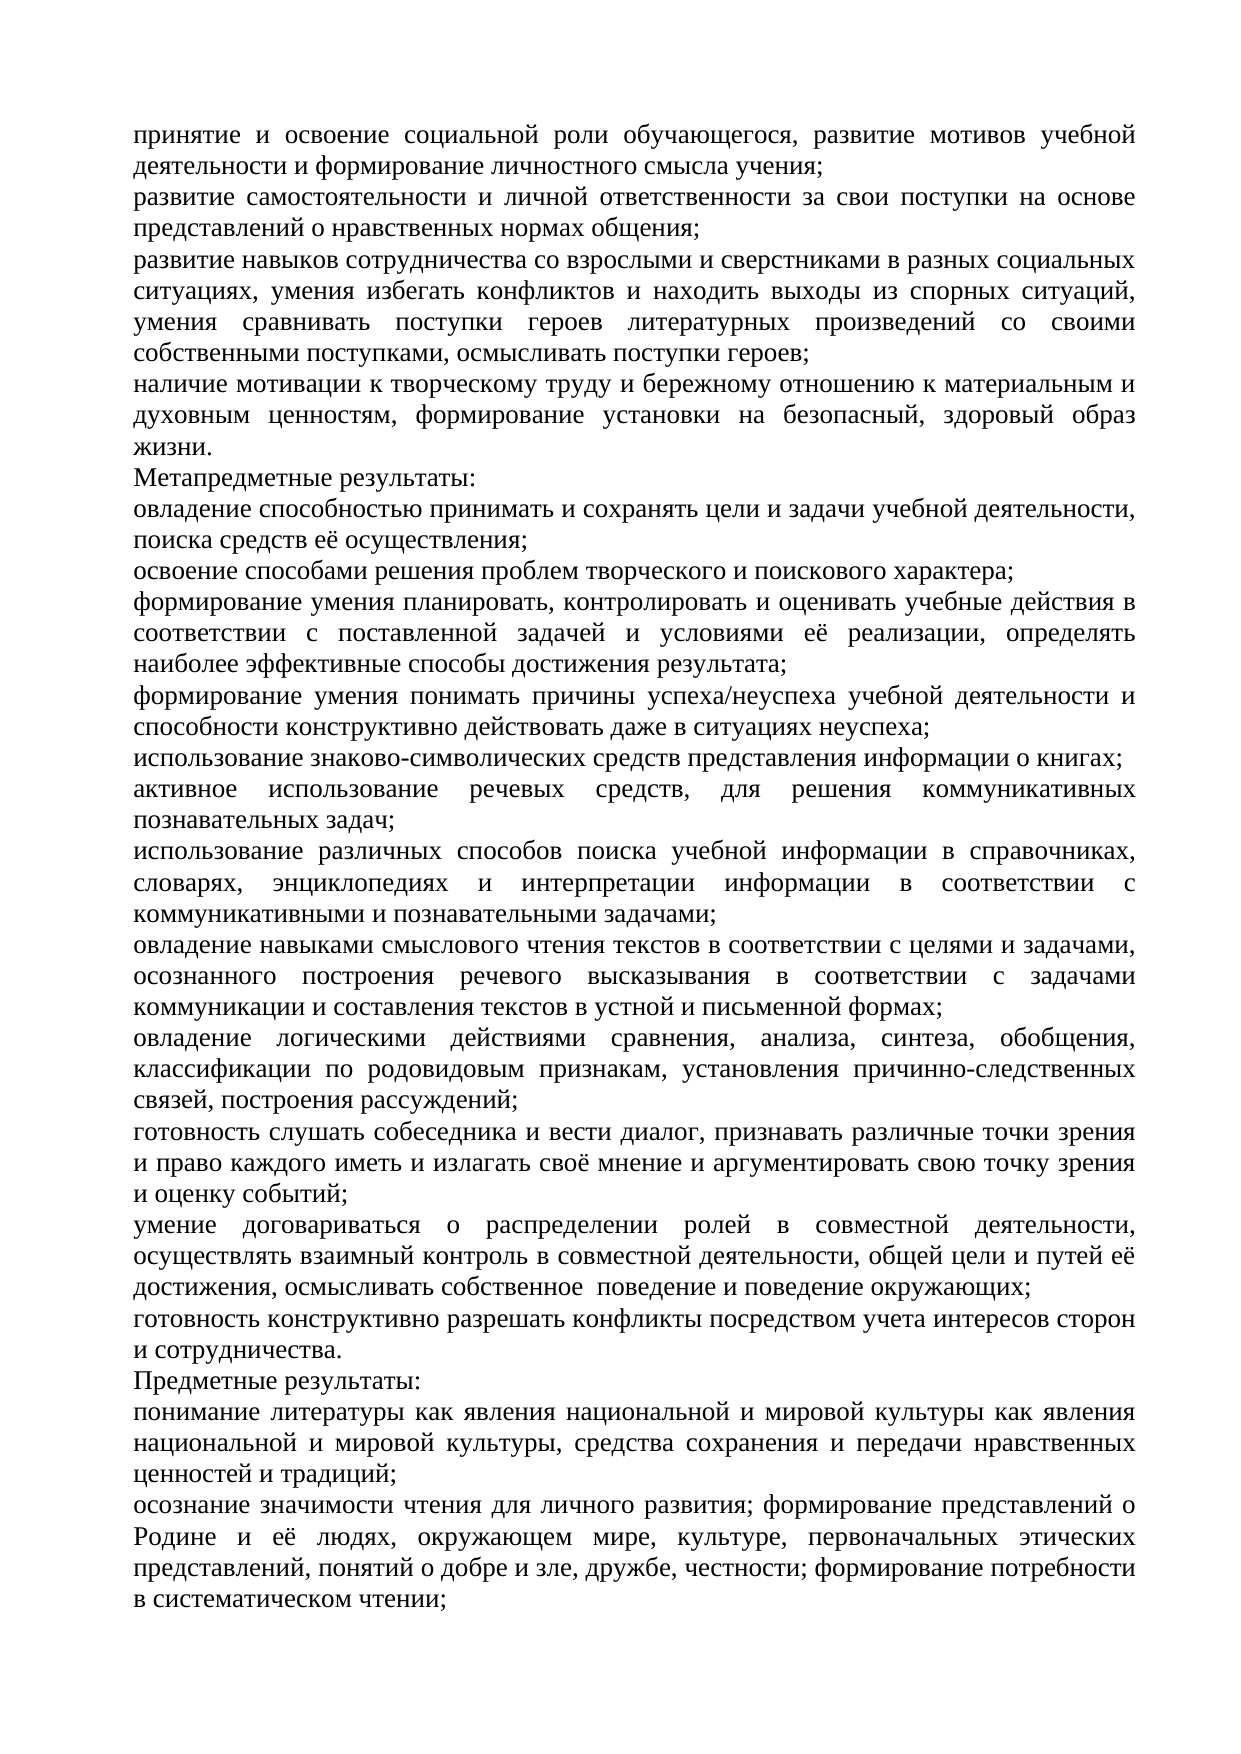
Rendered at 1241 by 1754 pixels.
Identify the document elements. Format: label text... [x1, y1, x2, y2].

text Метапредметные результаты: [133, 461, 1137, 492]
text развитие навыков сотрудничества со взрослыми и сверстниками в разных социальных ситуациях, умения избегать конфликтов и находить выходы из спорных ситуаций, умения сравнивать поступки героев литературных произведений со своими собственными поступками, осмысливать поступки героев; [133, 243, 1137, 367]
text овладение навыками смыслового чтения текстов в соответствии с целями и задачами, осознанного построения речевого высказывания в соответствии с задачами коммуникации и составления текстов в устной и письменной формах; [133, 928, 1137, 1021]
text активное использование речевых средств, для решения коммуникативных познавательных задач; [133, 772, 1137, 834]
text осознание значимости чтения для личного развития; формирование представлений о Родине и её людях, окружающем мире, культуре, первоначальных этических представлений, понятий о добре и зле, дружбе, честности; формирование потребности в систематическом чтении; [133, 1488, 1137, 1613]
text принятие и освоение социальной роли обучающегося, развитие мотивов учебной деятельности и формирование личностного смысла учения; [133, 118, 1137, 180]
text овладение способностью принимать и сохранять цели и задачи учебной деятельности, поиска средств её осуществления; [133, 492, 1137, 554]
text развитие самостоятельности и личной ответственности за свои поступки на основе представлений о нравственных нормах общения; [133, 180, 1137, 243]
text умение договариваться о распределении ролей в совместной деятельности, осуществлять взаимный контроль в совместной деятельности, общей цели и путей её достижения, осмысливать собственное поведение и поведение окружающих; [133, 1208, 1137, 1302]
text овладение логическими действиями сравнения, анализа, синтеза, обобщения, классификации по родовидовым признакам, установления причинно-следственных связей, построения рассуждений; [133, 1021, 1137, 1115]
text понимание литературы как явления национальной и мировой культуры как явления национальной и мировой культуры, средства сохранения и передачи нравственных ценностей и традиций; [133, 1395, 1137, 1488]
text использование знаково-символических средств представления информации о книгах; [133, 741, 1137, 772]
text использование различных способов поиска учебной информации в справочниках, словарях, энциклопедиях и интерпретации информации в соответствии с коммуникативными и познавательными задачами; [133, 834, 1137, 928]
text готовность слушать собеседника и вести диалог, признавать различные точки зрения и право каждого иметь и излагать своё мнение и аргументировать свою точку зрения и оценку событий; [133, 1115, 1137, 1208]
text готовность конструктивно разрешать конфликты посредством учета интересов сторон и сотрудничества. [133, 1302, 1137, 1364]
text формирование умения понимать причины успеха/неуспеха учебной деятельности и способности конструктивно действовать даже в ситуациях неуспеха; [133, 679, 1137, 741]
text Предметные результаты: [133, 1364, 1137, 1395]
text освоение способами решения проблем творческого и поискового характера; [133, 554, 1137, 585]
text формирование умения планировать, контролировать и оценивать учебные действия в соответствии с поставленной задачей и условиями её реализации, определять наиболее эффективные способы достижения результата; [133, 585, 1137, 679]
text наличие мотивации к творческому труду и бережному отношению к материальным и духовным ценностям, формирование установки на безопасный, здоровый образ жизни. [133, 367, 1137, 461]
